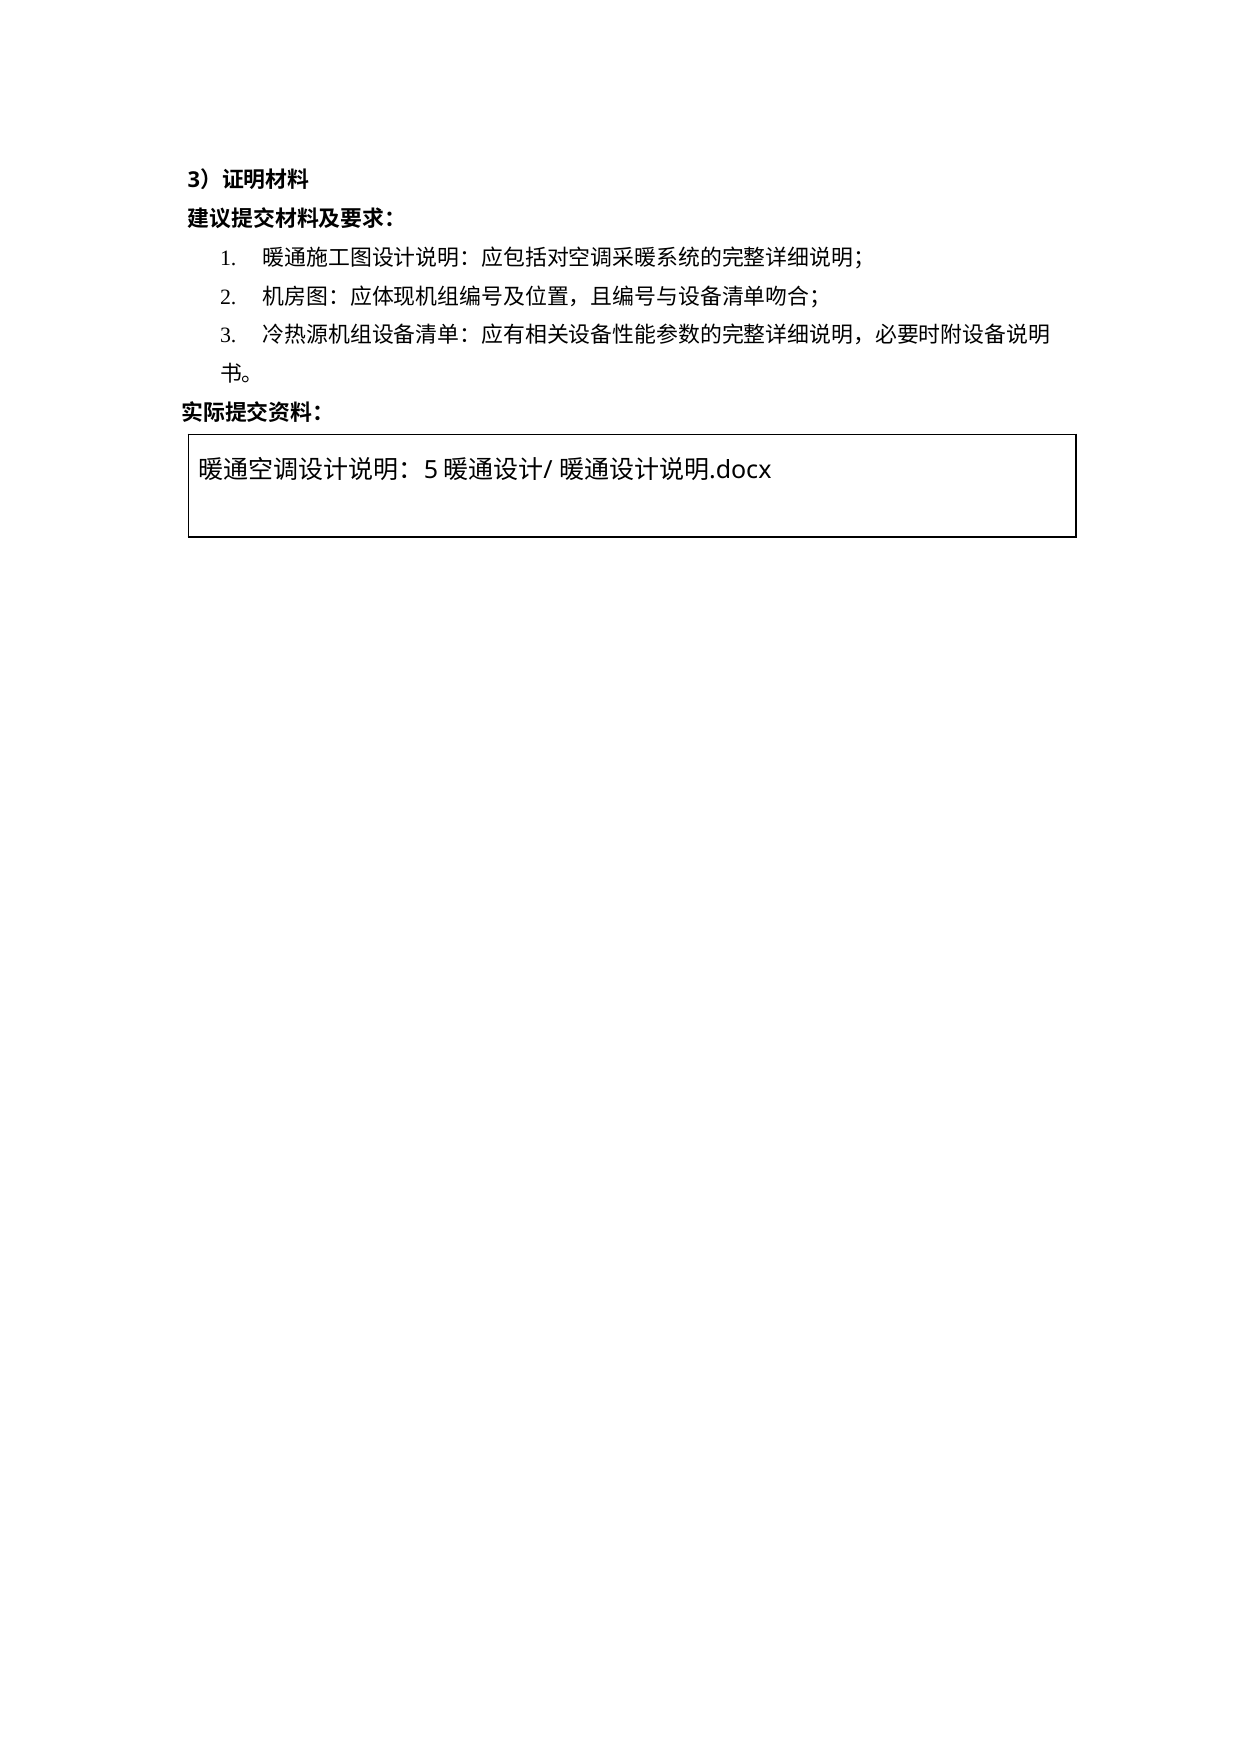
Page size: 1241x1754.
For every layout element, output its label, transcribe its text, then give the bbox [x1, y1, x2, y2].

text 建议提交材料及要求： [187, 201, 1053, 233]
list 冷热源机组设备清单：应有相关设备性能参数的完整详细说明，必要时附设备说明书。 [220, 317, 1053, 388]
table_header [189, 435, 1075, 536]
list 暖通施工图设计说明：应包括对空调采暖系统的完整详细说明； [220, 239, 1053, 272]
text 实际提交资料： [181, 395, 1053, 427]
list 机房图：应体现机组编号及位置，且编号与设备清单吻合； [220, 278, 1053, 311]
text 3）证明材料 [187, 162, 1053, 194]
